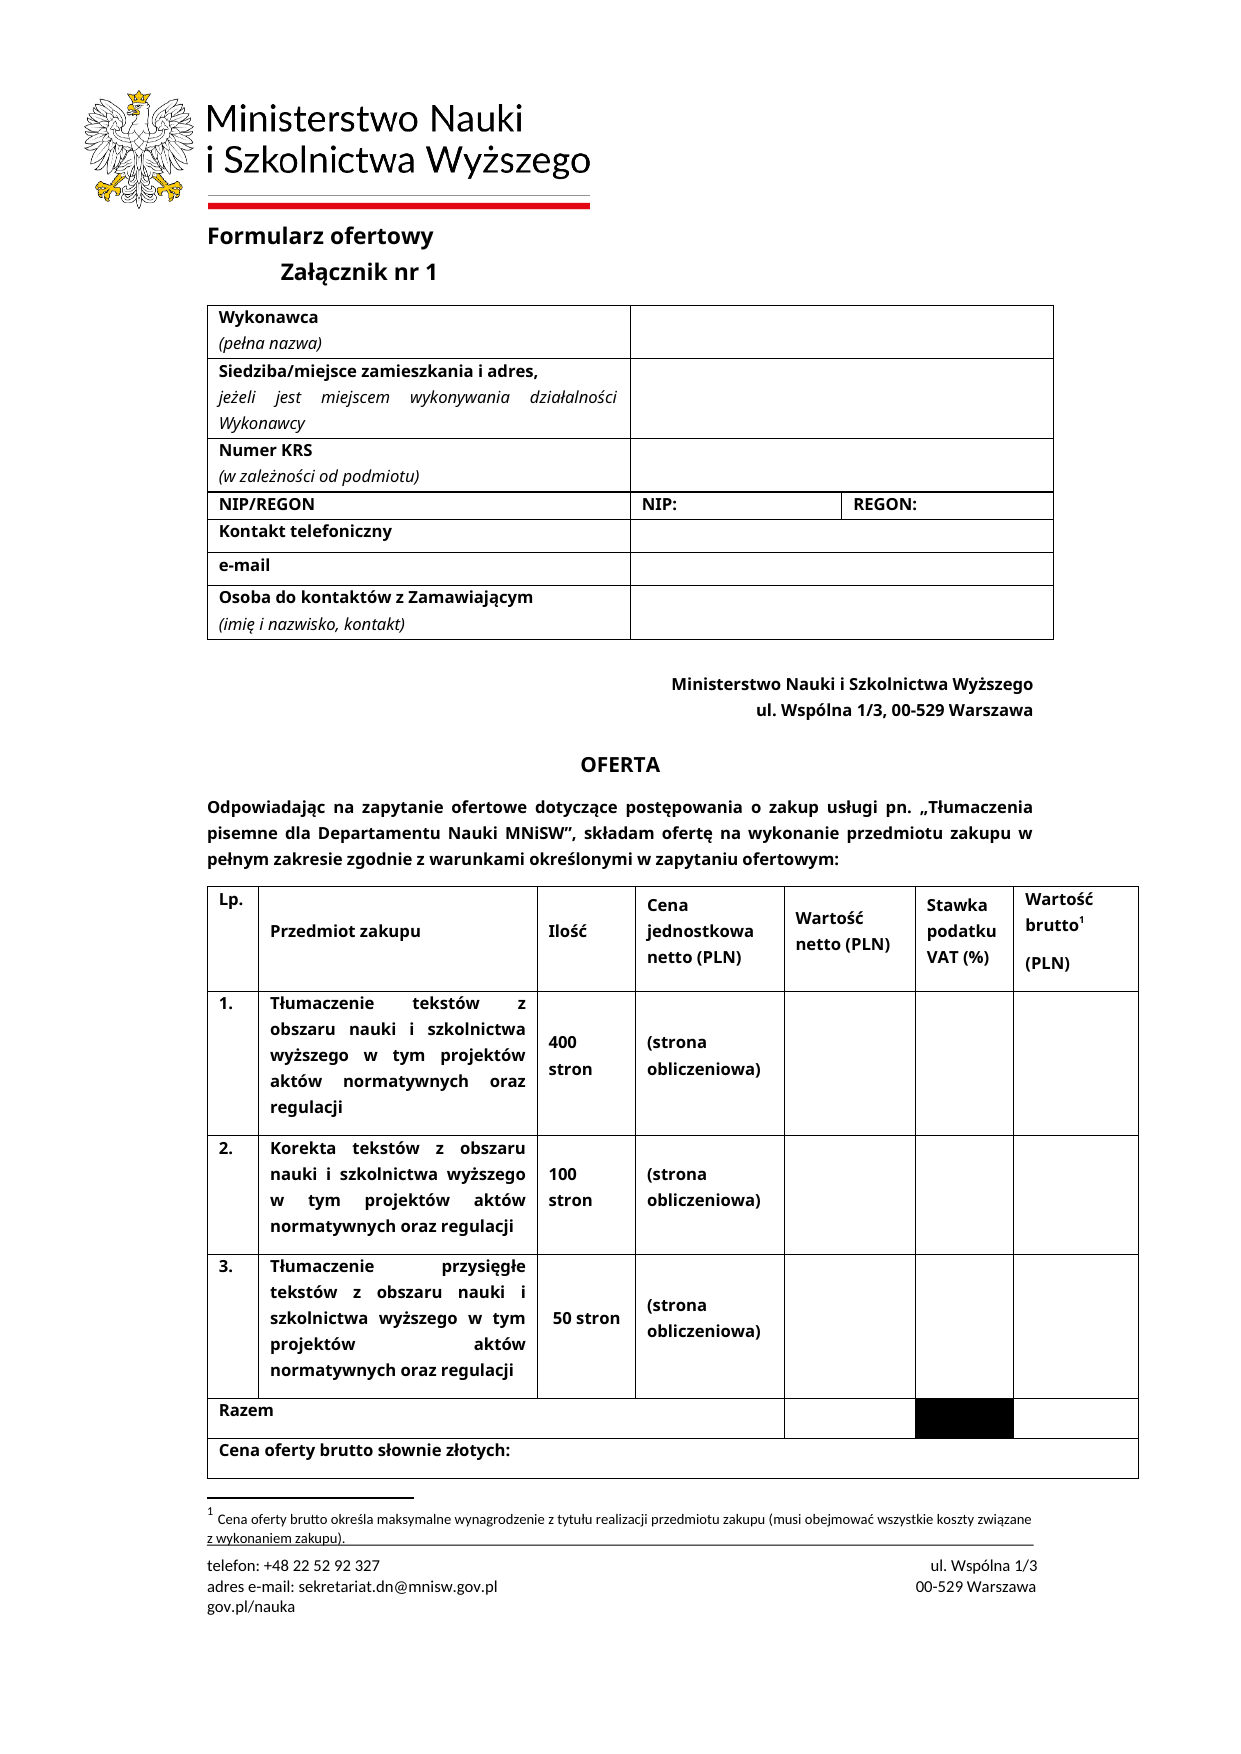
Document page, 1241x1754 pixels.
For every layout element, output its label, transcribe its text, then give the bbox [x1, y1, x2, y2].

table_cell (strona obliczeniowa) [636, 1136, 784, 1253]
table_header [631, 306, 1053, 358]
text Formularz ofertowy Załącznik nr 1 [207, 220, 1033, 287]
table_cell [916, 1136, 1013, 1253]
table_cell [785, 992, 915, 1135]
table_header Wartość netto (PLN) [785, 887, 915, 991]
table_cell [916, 992, 1013, 1135]
table_header Cena jednostkowa netto (PLN) [636, 887, 784, 991]
table_header Wykonawca (pełna nazwa) [208, 306, 630, 358]
table_cell [631, 553, 1053, 585]
table_cell NIP: [631, 493, 841, 519]
table_header Wartość brutto (PLN) [1014, 887, 1138, 991]
table_cell [1014, 1255, 1138, 1398]
table_cell 2. [208, 1136, 258, 1253]
table_header Lp. [208, 887, 258, 991]
table_header Ilość [538, 887, 635, 991]
table_cell 400 stron [538, 992, 635, 1135]
table_cell Osoba do kontaktów z Zamawiającym (imię i nazwisko, kontakt) [208, 586, 630, 639]
table_cell [1014, 1399, 1138, 1438]
table_cell 100 stron [538, 1136, 635, 1253]
text Odpowiadając na zapytanie ofertowe dotyczące postępowania o zakup usługi pn. „Tłumaczenia pisemne dla Departamentu Nauki MNiSW”, składam ofertę na wykonanie przedmiotu zakupu w pełnym zakresie zgodnie z warunkami określonymi w zapytaniu ofertowym: [207, 796, 1033, 870]
table_cell Tłumaczenie przysięgłe tekstów z obszaru nauki i szkolnictwa wyższego w tym projektów aktów normatywnych oraz regulacji [259, 1255, 537, 1398]
picture [74, 81, 594, 216]
table_cell Kontakt telefoniczny [208, 520, 630, 552]
table_cell 3. [208, 1255, 258, 1398]
table_cell [631, 439, 1053, 491]
table_cell 50 stron [538, 1255, 635, 1398]
table_cell [1014, 992, 1138, 1135]
table_cell REGON: [842, 493, 1053, 519]
table_cell [916, 1399, 1013, 1438]
table_cell Siedziba/miejsce zamieszkania i adres, jeżeli jest miejscem wykonywania działalności Wykonawcy [208, 359, 630, 438]
table_cell [631, 520, 1053, 552]
text OFERTA [207, 751, 1033, 779]
table_cell [785, 1255, 915, 1398]
table_cell Tłumaczenie tekstów z obszaru nauki i szkolnictwa wyższego w tym projektów aktów normatywnych oraz regulacji [259, 992, 537, 1135]
table_cell [916, 1255, 1013, 1398]
table_cell (strona obliczeniowa) [636, 1255, 784, 1398]
table_cell e-mail [208, 553, 630, 585]
table_cell 1. [208, 992, 258, 1135]
table_cell [785, 1399, 915, 1438]
table_cell Cena oferty brutto słownie złotych: [208, 1439, 1138, 1478]
table_cell [631, 359, 1053, 438]
table_cell Razem [208, 1399, 784, 1438]
table_cell Numer KRS (w zależności od podmiotu) [208, 439, 630, 491]
table_cell [631, 586, 1053, 639]
table_cell NIP/REGON [208, 493, 630, 519]
text Ministerstwo Nauki i Szkolnictwa Wyższego [207, 672, 1033, 695]
table_header Stawka podatku VAT (%) [916, 887, 1013, 991]
table_cell [1014, 1136, 1138, 1253]
table_cell [785, 1136, 915, 1253]
table_cell (strona obliczeniowa) [636, 992, 784, 1135]
text ul. Wspólna 1/3, 00-529 Warszawa [207, 698, 1033, 721]
table_header Przedmiot zakupu [259, 887, 537, 991]
table_cell Korekta tekstów z obszaru nauki i szkolnictwa wyższego w tym projektów aktów normatywnych oraz regulacji [259, 1136, 537, 1253]
